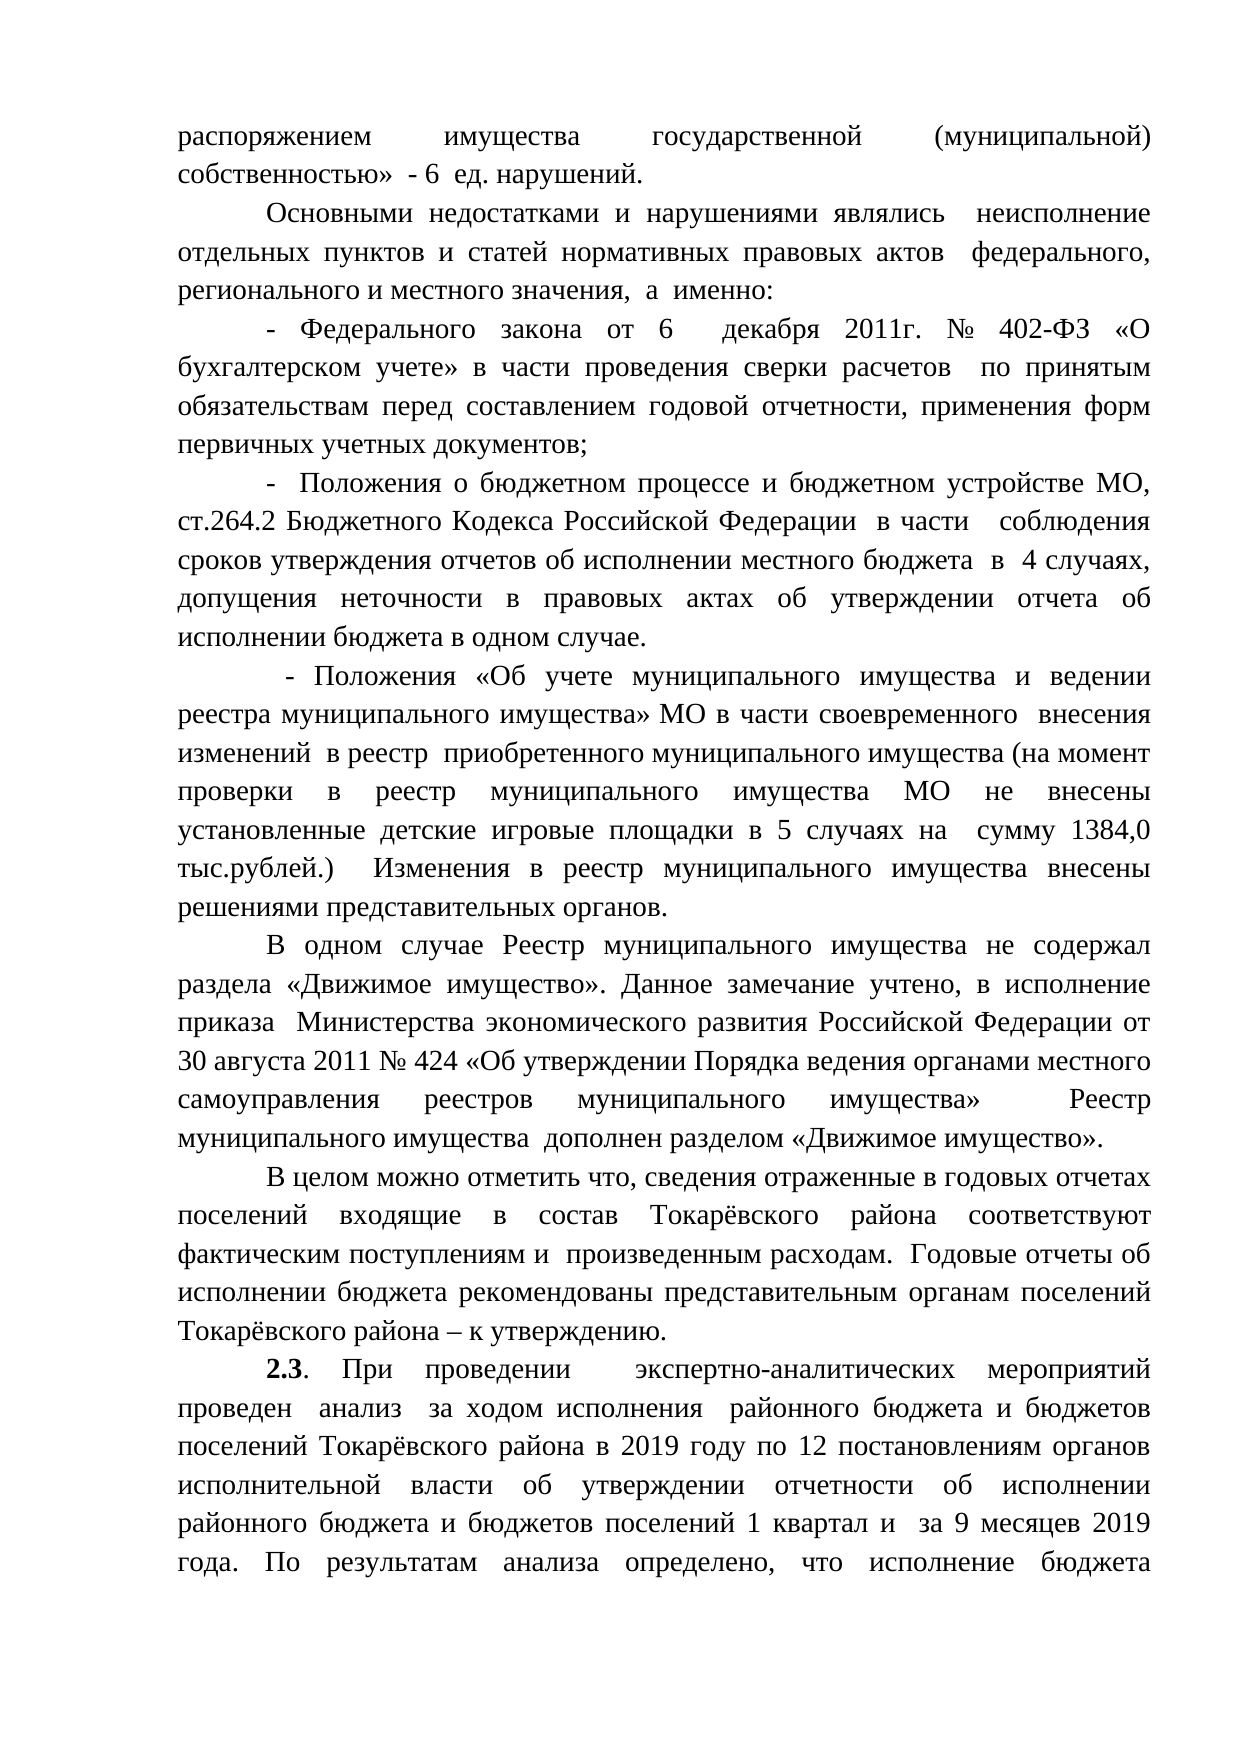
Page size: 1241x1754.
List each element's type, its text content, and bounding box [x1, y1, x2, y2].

text Основными недостатками и нарушениями являлись неисполнение отдельных пунктов и статей нормативных правовых актов федерального, регионального и местного значения, а именно: [177, 195, 1152, 306]
text В одном случае Реестр муниципального имущества не содержал раздела «Движимое имущество». Данное замечание учтено, в исполнение приказа Министерства экономического развития Российской Федерации от 30 августа 2011 № 424 «Об утверждении Порядка ведения органами местного самоуправления реестров муниципального имущества» Реестр муниципального имущества дополнен разделом «Движимое имущество». [177, 927, 1152, 1154]
text - Положения о бюджетном процессе и бюджетном устройстве МО, ст.264.2 Бюджетного Кодекса Российской Федерации в части соблюдения сроков утверждения отчетов об исполнении местного бюджета в 4 случаях, допущения неточности в правовых актах об утверждении отчета об исполнении бюджета в одном случае. [177, 465, 1152, 653]
text - Положения «Об учете муниципального имущества и ведении реестра муниципального имущества» МО в части своевременного внесения изменений в реестр приобретенного муниципального имущества (на момент проверки в реестр муниципального имущества МО не внесены установленные детские игровые площадки в 5 случаях на сумму 1384,0 тыс.рублей.) Изменения в реестр муниципального имущества внесены решениями представительных органов. [177, 658, 1152, 922]
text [177, 1351, 1152, 1578]
text В целом можно отметить что, сведения отраженные в годовых отчетах поселений входящие в состав Токарёвского района соответствуют фактическим поступлениям и произведенным расходам. Годовые отчеты об исполнении бюджета рекомендованы представительным органам поселений Токарёвского района – к утверждению. [177, 1159, 1152, 1346]
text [177, 118, 1152, 190]
text - Федерального закона от 6 декабря 2011г. № 402-ФЗ «О бухгалтерском учете» в части проведения сверки расчетов по принятым обязательствам перед составлением годовой отчетности, применения форм первичных учетных документов; [177, 311, 1152, 460]
